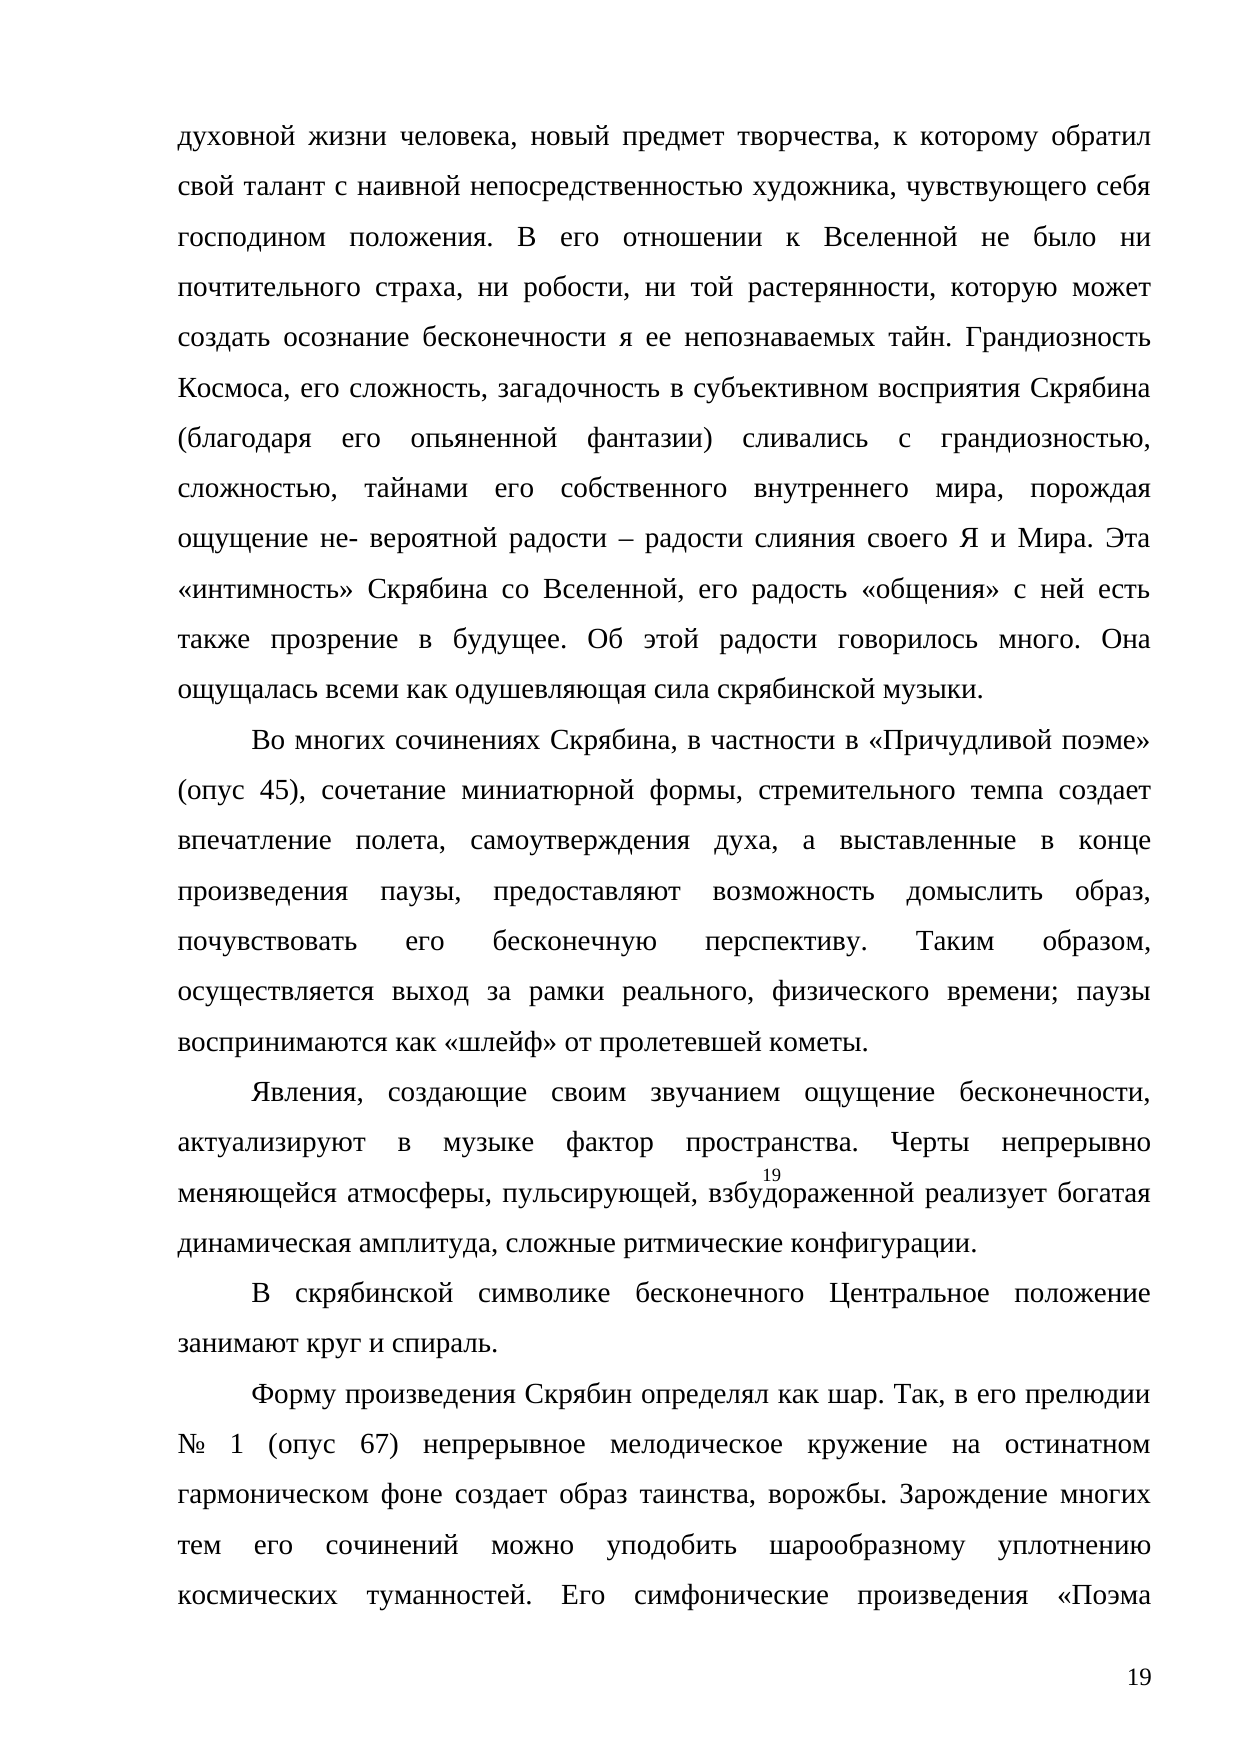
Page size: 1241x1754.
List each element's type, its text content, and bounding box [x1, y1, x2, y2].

text Явления, создающие своим звучанием ощущение бесконечности, актуализируют в музыке фактор пространства. Черты непрерывно меняющейся атмосферы, пульсирующей, взбудораженной реализует богатая динамическая амплитуда, сложные ритмические конфигурации. [177, 1074, 1152, 1258]
text Во многих сочинениях Скрябина, в частности в «Причудливой поэме» (опус 45), сочетание миниатюрной формы, стремительного темпа создает впечатление полета, самоутверждения духа, а выставленные в конце произведения паузы, предоставляют возможность домыслить образ, почувствовать его бесконечную перспективу. Таким образом, осуществляется выход за рамки реального, физического времени; паузы воспринимаются как «шлейф» от пролетевшей кометы. [177, 722, 1152, 1057]
text В скрябинской символике бесконечного Центральное положение занимают круг и спираль. [177, 1275, 1152, 1359]
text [177, 1376, 1152, 1611]
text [177, 118, 1152, 705]
